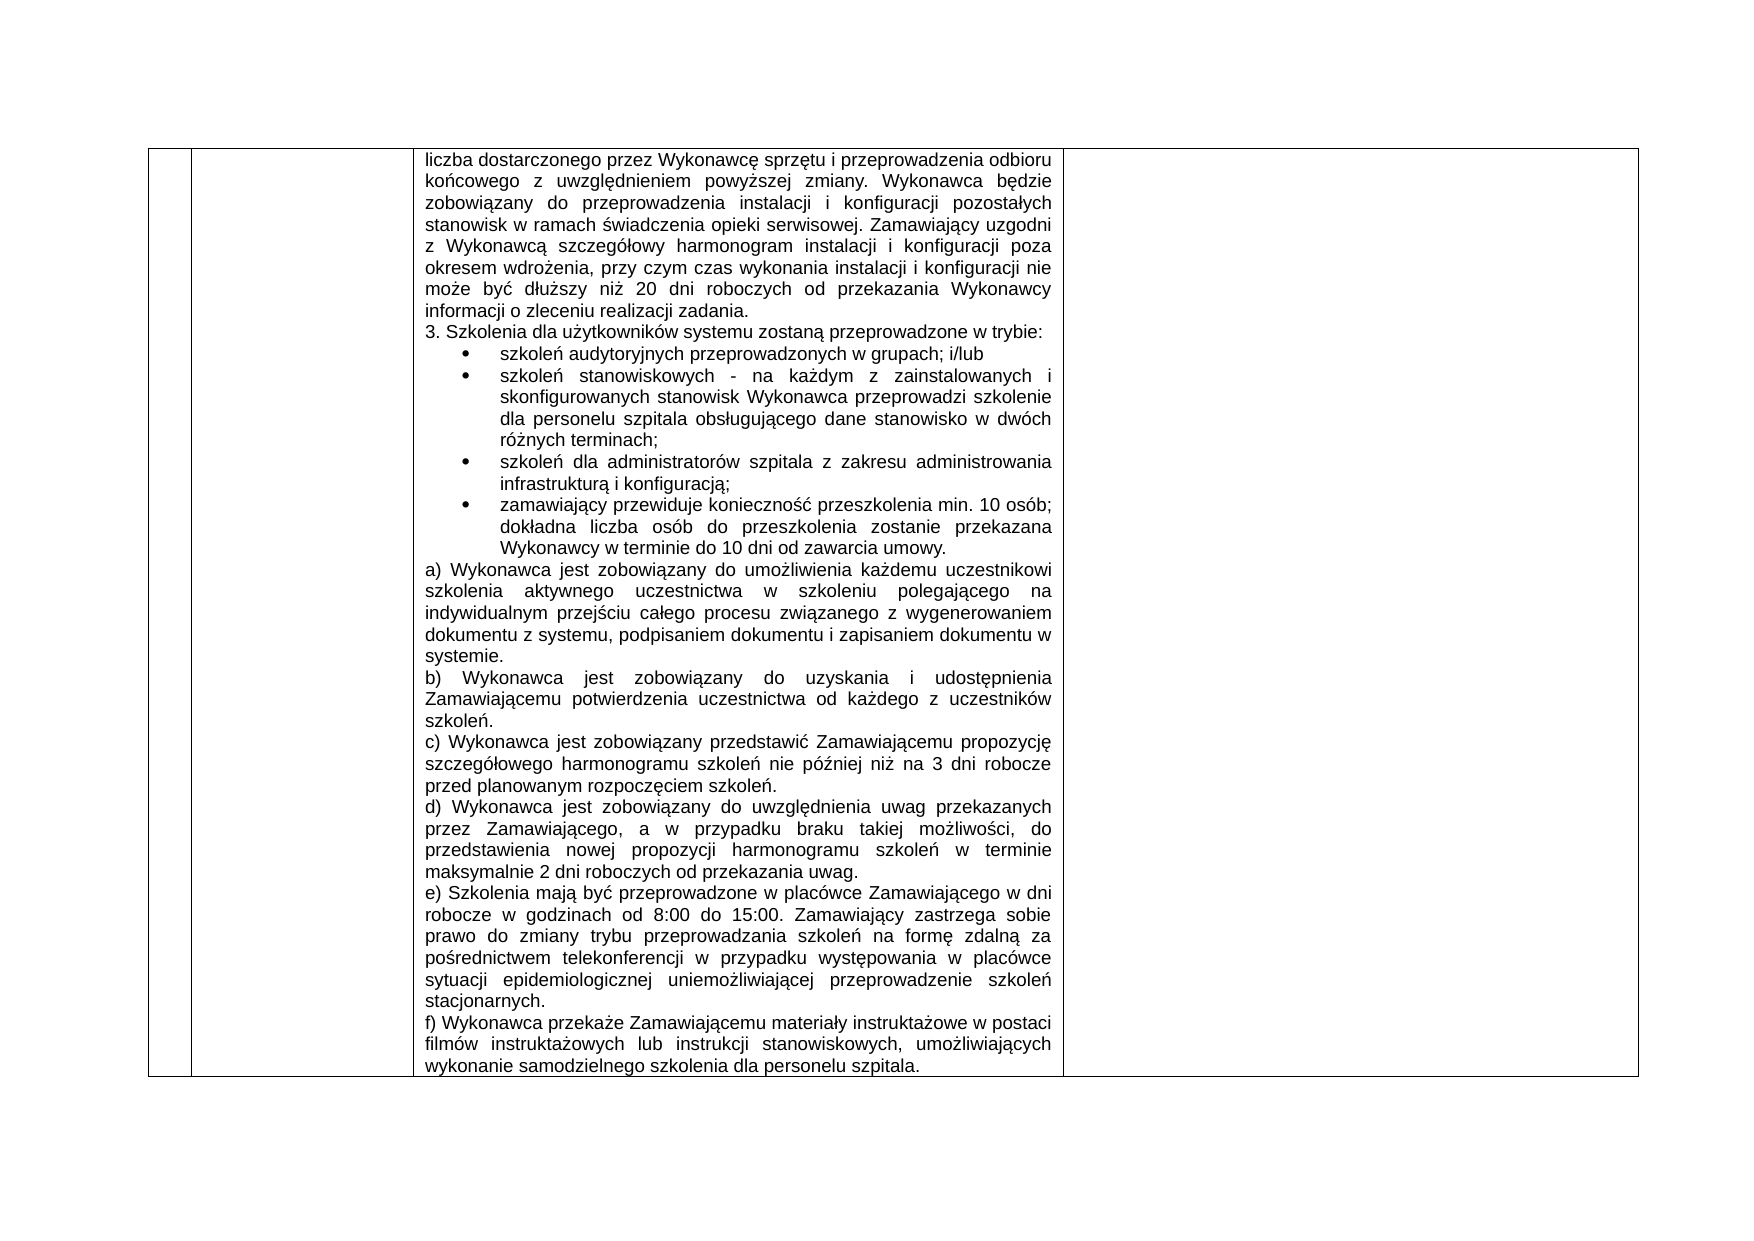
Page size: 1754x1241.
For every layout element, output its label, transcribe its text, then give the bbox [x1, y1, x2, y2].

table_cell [192, 149, 413, 1076]
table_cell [414, 149, 1063, 1076]
table_cell 6 [149, 149, 191, 1076]
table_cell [1064, 149, 1638, 1076]
